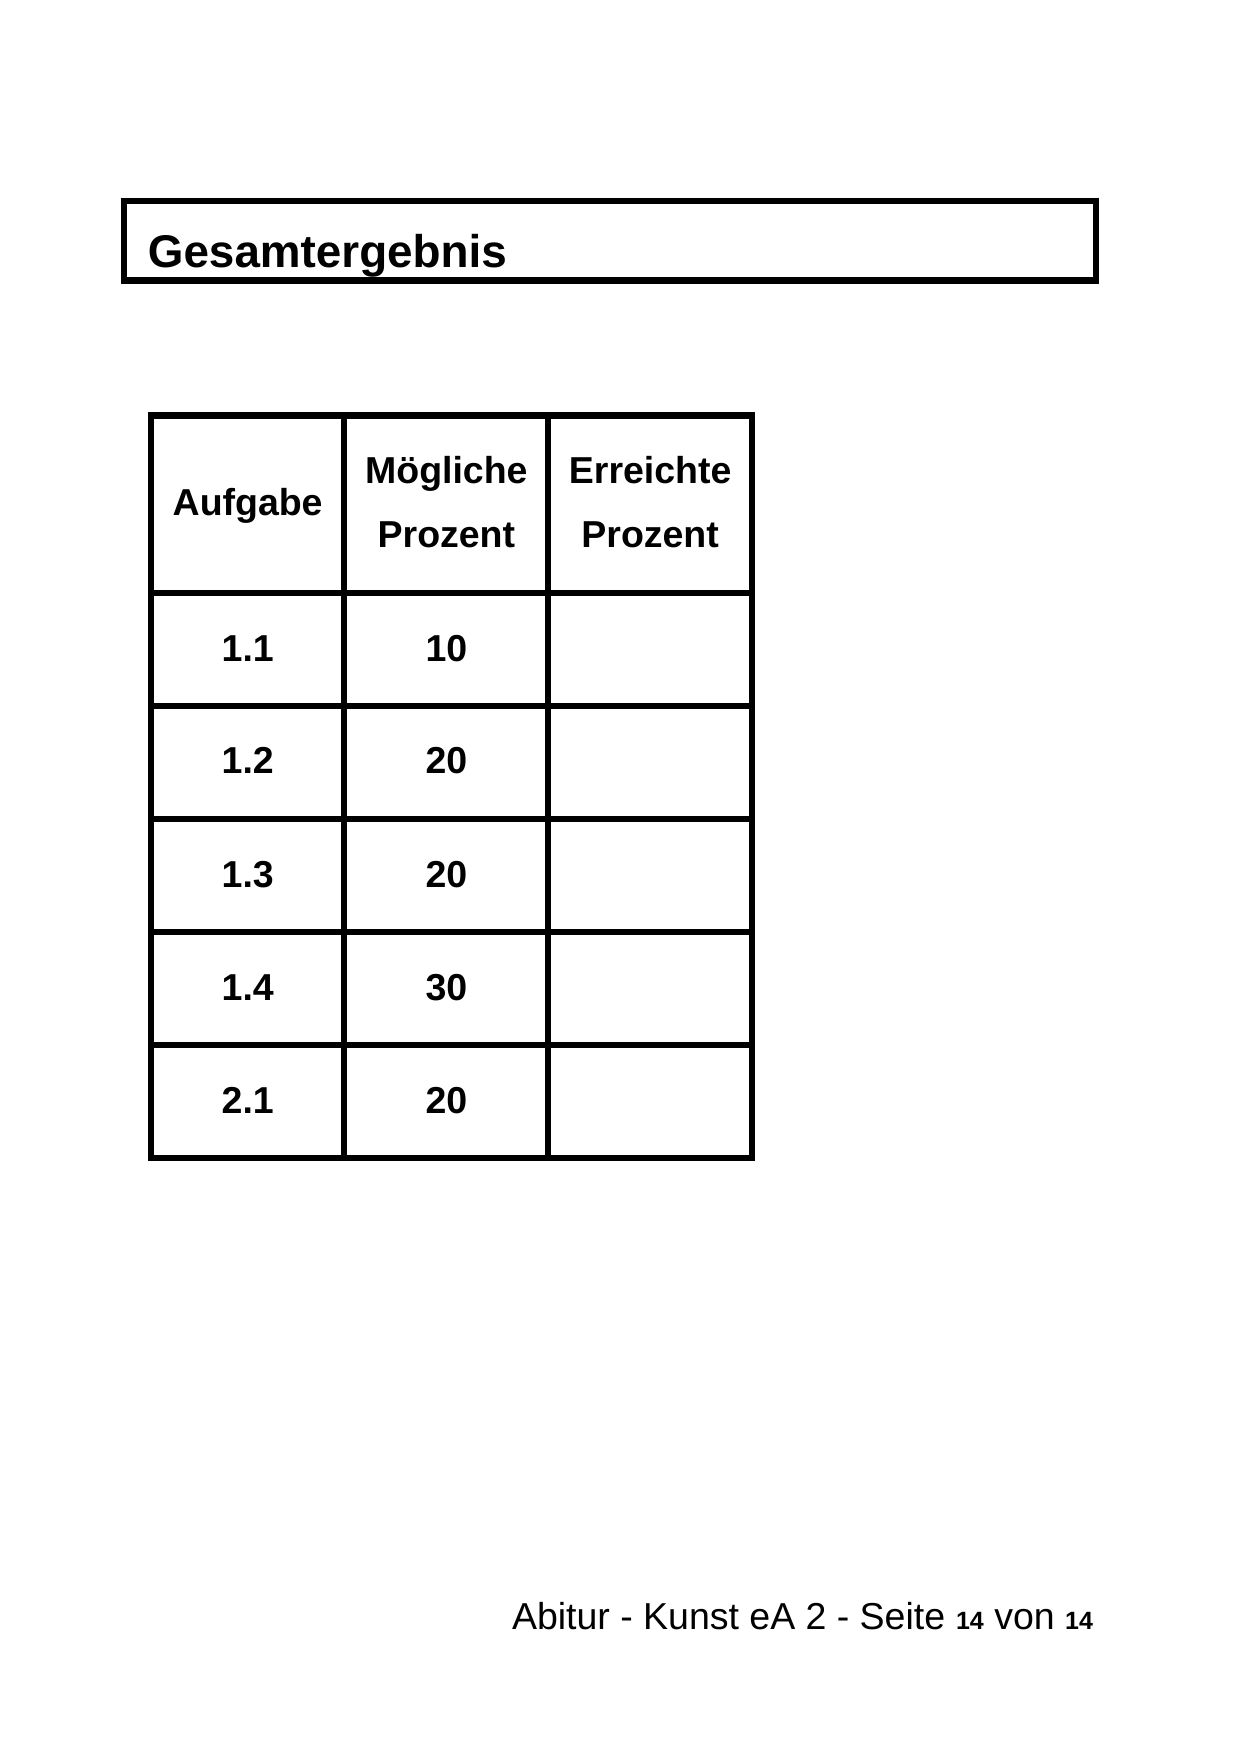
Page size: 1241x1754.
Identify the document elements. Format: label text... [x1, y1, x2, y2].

table_cell [551, 1048, 749, 1155]
table_cell [551, 935, 749, 1042]
table_header Aufgabe [154, 419, 341, 590]
table_header Mögliche Prozent [347, 419, 545, 590]
table_cell 20 [347, 709, 545, 816]
table_cell [551, 822, 749, 929]
table_cell 2.1 [154, 1048, 341, 1155]
table_cell 1.2 [154, 709, 341, 816]
table_cell [551, 596, 749, 703]
subtitle Gesamtergebnis [127, 204, 1093, 277]
table_cell [551, 709, 749, 816]
table_cell 1.3 [154, 822, 341, 929]
table_header Erreichte Prozent [551, 419, 749, 590]
table_cell 30 [347, 935, 545, 1042]
table_cell 20 [347, 1048, 545, 1155]
table_cell 1.1 [154, 596, 341, 703]
table_cell 10 [347, 596, 545, 703]
table_cell 1.4 [154, 935, 341, 1042]
table_cell 20 [347, 822, 545, 929]
